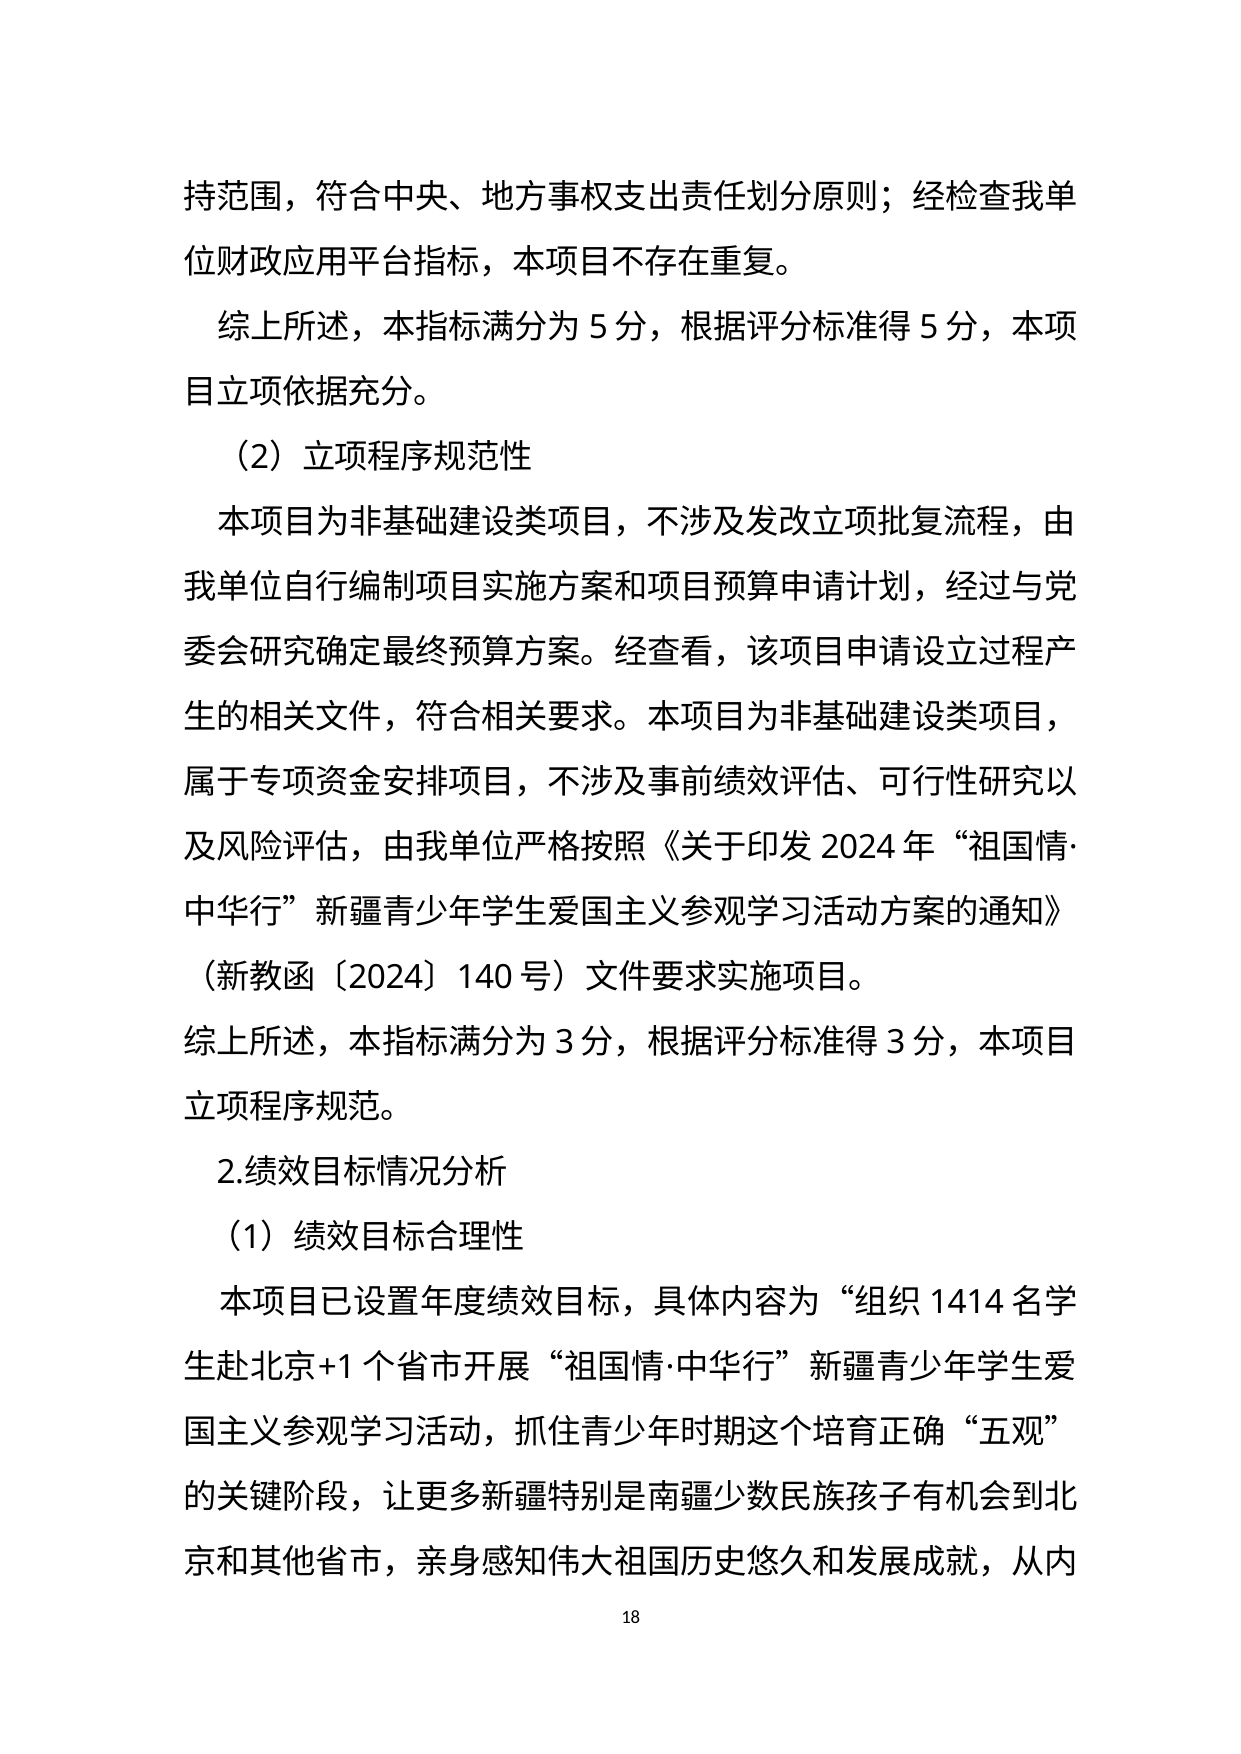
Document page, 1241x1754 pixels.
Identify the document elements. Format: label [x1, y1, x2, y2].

text [183, 162, 1078, 1592]
